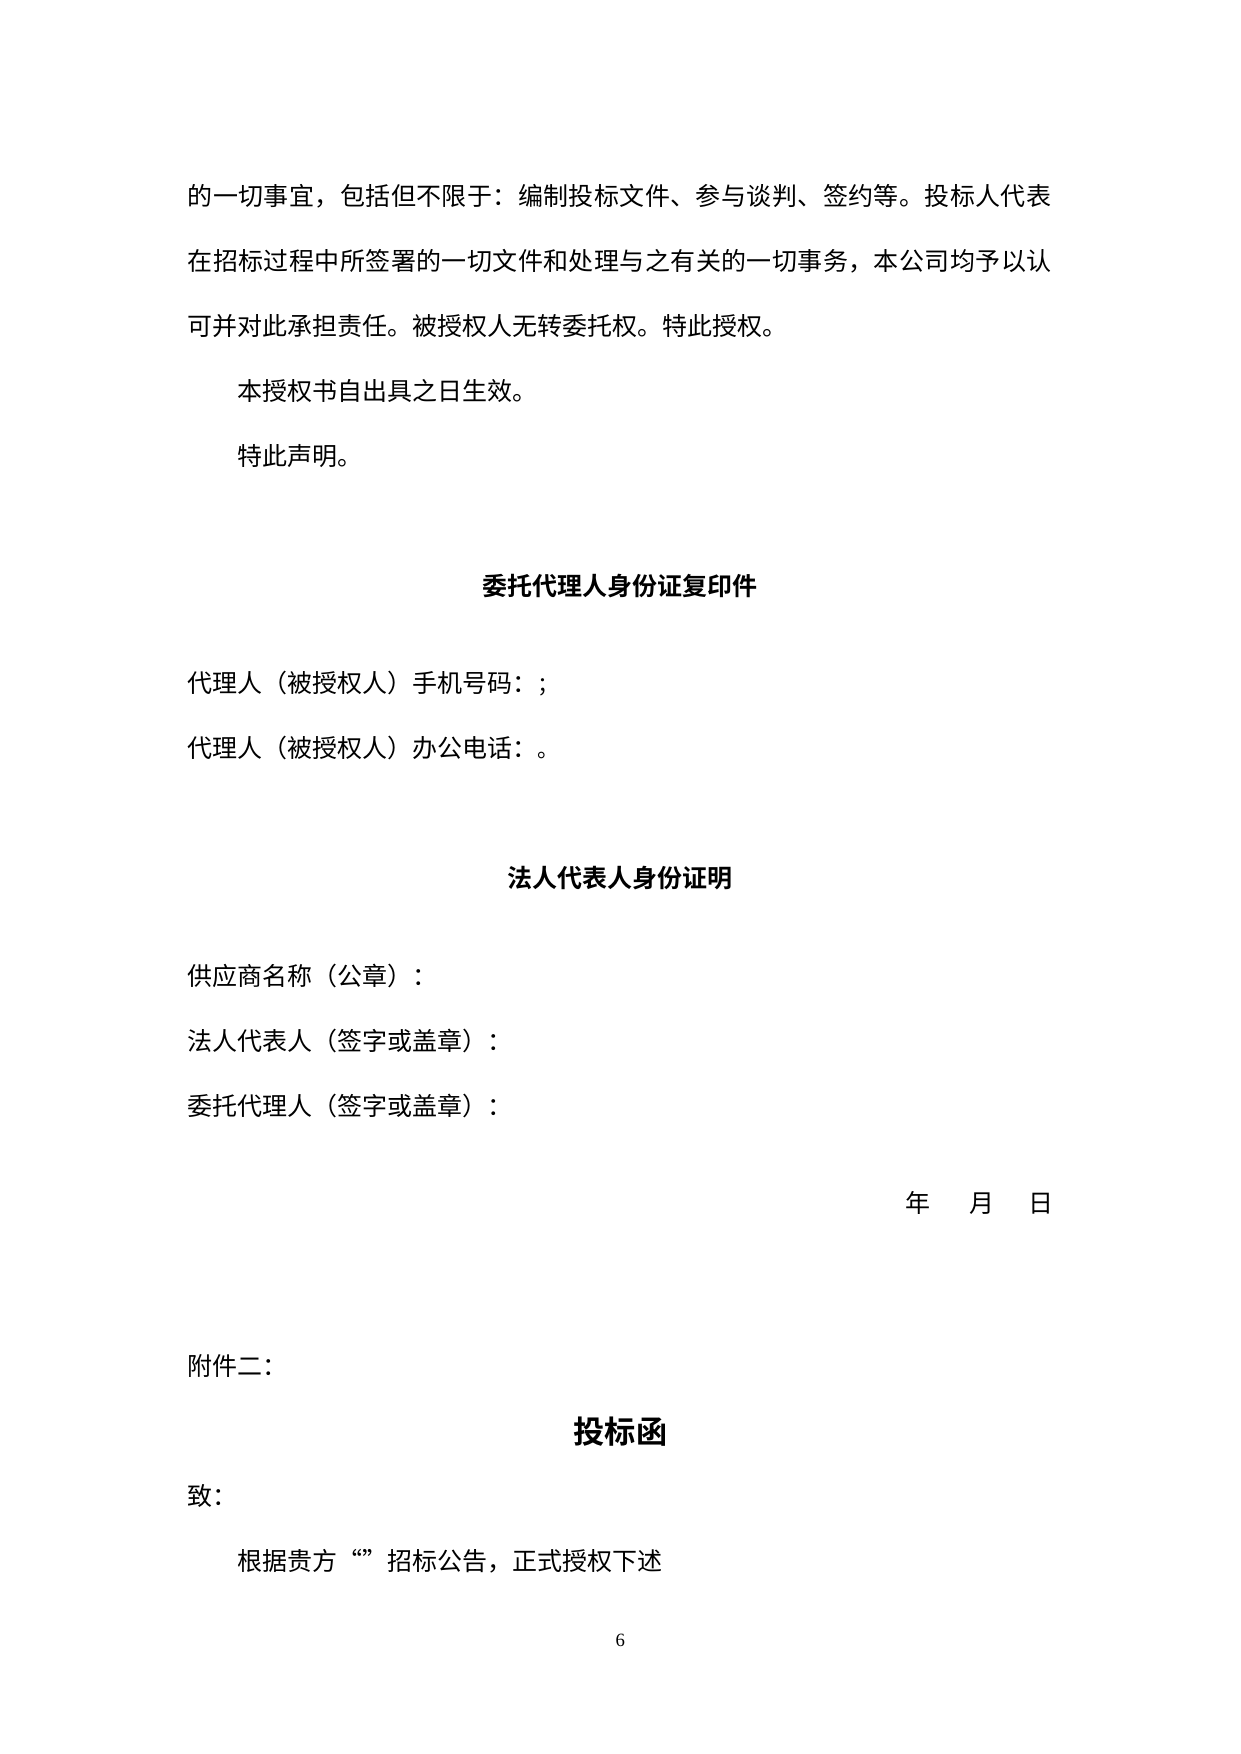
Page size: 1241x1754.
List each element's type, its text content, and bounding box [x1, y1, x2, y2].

text 法人代表人（签字或盖章）： [187, 1007, 1053, 1072]
text 代理人（被授权人）办公电话：。 [187, 714, 1053, 779]
text 供应商名称（公章）： [187, 942, 1053, 1007]
text 特此声明。 [187, 422, 1053, 487]
text 附件二： [187, 1332, 1053, 1397]
text 投标函 [187, 1397, 1053, 1462]
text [187, 162, 1053, 357]
text 委托代理人（签字或盖章）： [187, 1072, 1053, 1137]
text 法人代表人身份证明 [187, 844, 1053, 909]
text 根据贵方“”招标公告，正式授权下述 [187, 1527, 1053, 1592]
text 年 月 日 [187, 1169, 1053, 1234]
text 委托代理人身份证复印件 [187, 552, 1053, 617]
text 本授权书自出具之日生效。 [187, 357, 1053, 422]
text 代理人（被授权人）手机号码：； [187, 649, 1053, 714]
text 致： [187, 1462, 1053, 1527]
